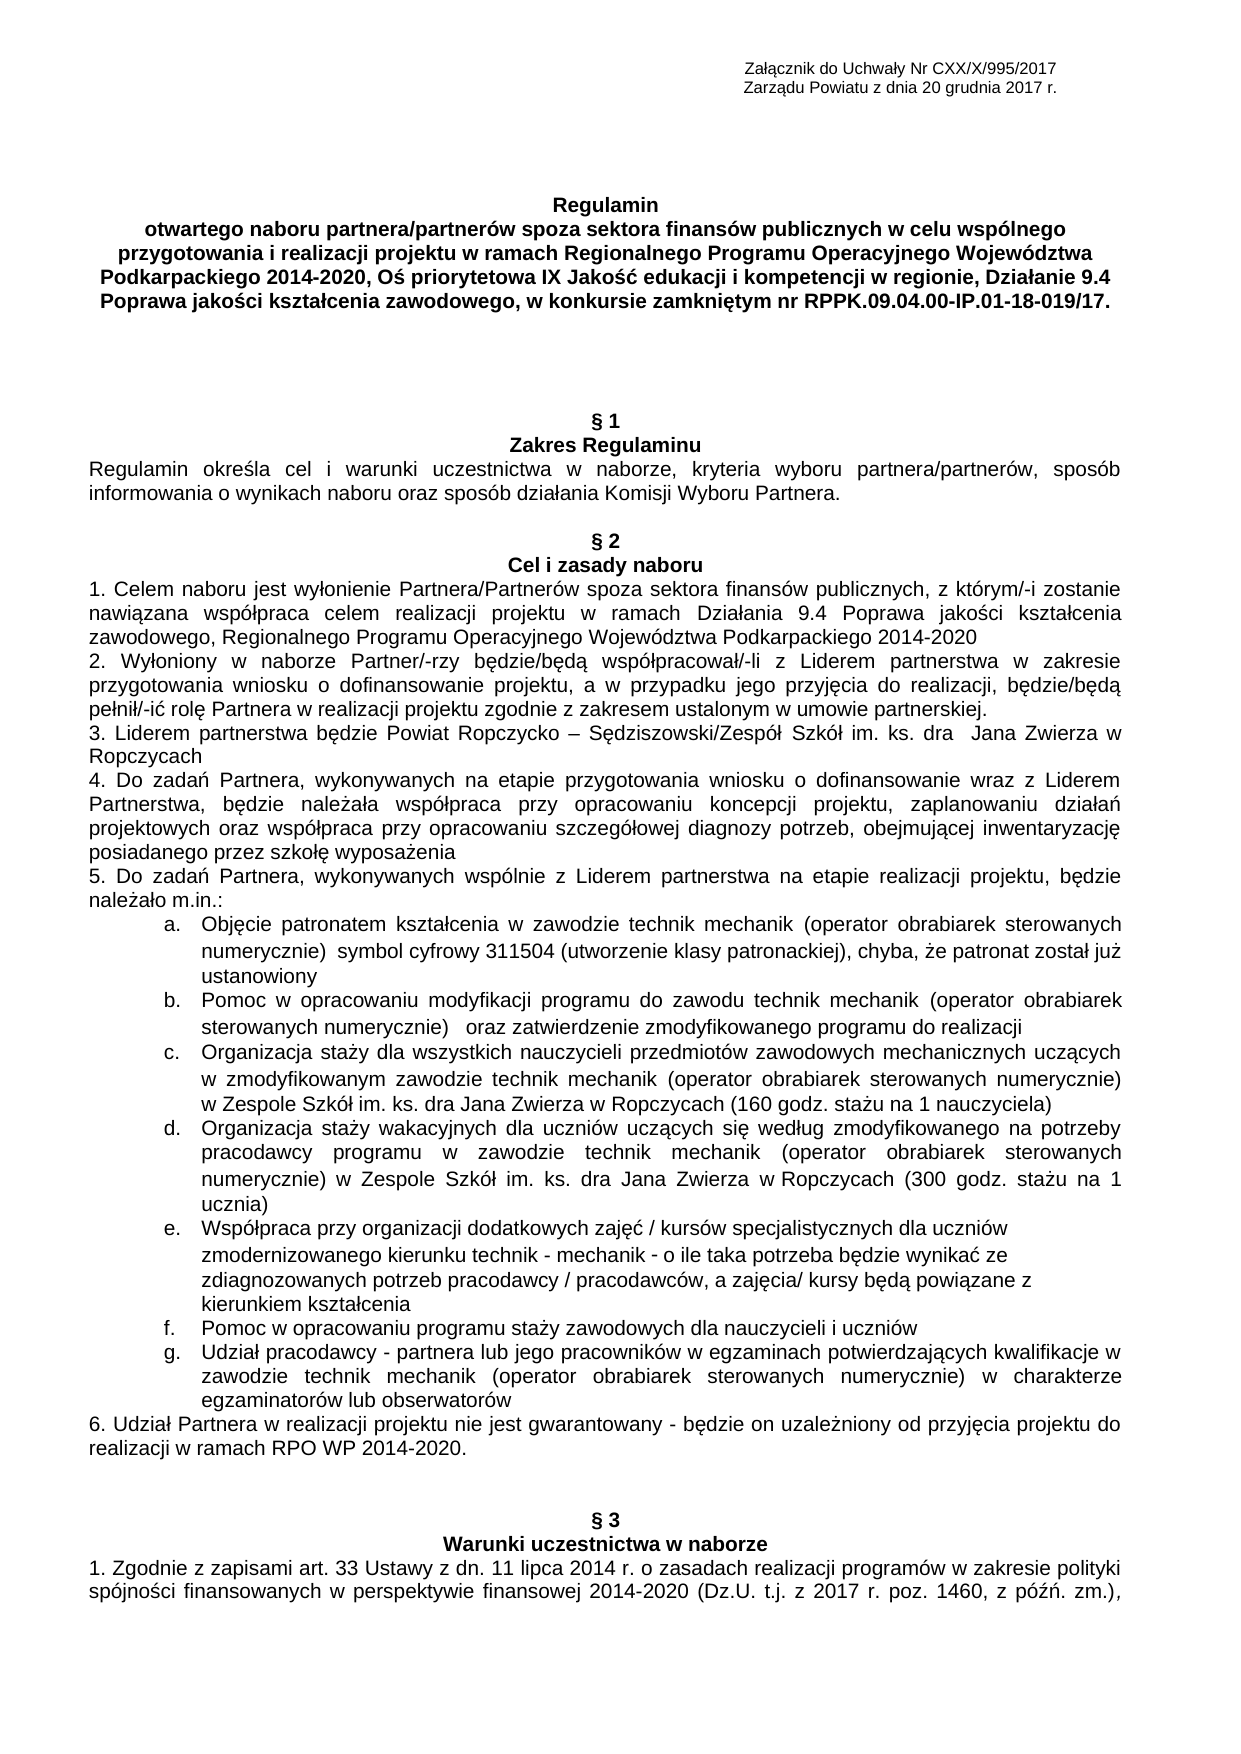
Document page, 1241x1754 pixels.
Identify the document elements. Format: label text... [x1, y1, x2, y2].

text 6. Udział Partnera w realizacji projektu nie jest gwarantowany - będzie on uzależniony od przyjęcia projektu do realizacji w ramach RPO WP 2014-2020. [89, 1412, 1122, 1459]
text Cel i zasady naboru [89, 553, 1122, 577]
text 5. Do zadań Partnera, wykonywanych wspólnie z Liderem partnerstwa na etapie realizacji projektu, będzie należało m.in.: [89, 864, 1122, 912]
text Warunki uczestnictwa w naborze [89, 1531, 1122, 1555]
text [89, 1555, 1122, 1603]
text Załącznik do Uchwały Nr CXX/X/995/2017 Zarządu Powiatu z dnia 20 grudnia 2017 r. [89, 59, 1122, 97]
list Organizacja staży wakacyjnych dla uczniów uczących się według zmodyfikowanego na potrzeby pracodawcy programu w zawodzie technik mechanik (operator obrabiarek sterowanych numerycznie) w Zespole Szkół im. ks. dra Jana Zwierza w Ropczycach (300 godz. stażu na 1 ucznia) [164, 1116, 1122, 1216]
list Udział pracodawcy - partnera lub jego pracowników w egzaminach potwierdzających kwalifikacje w zawodzie technik mechanik (operator obrabiarek sterowanych numerycznie) w charakterze egzaminatorów lub obserwatorów [164, 1340, 1122, 1412]
text § 2 [89, 529, 1122, 553]
list Pomoc w opracowaniu modyfikacji programu do zawodu technik mechanik (operator obrabiarek sterowanych numerycznie) oraz zatwierdzenie zmodyfikowanego programu do realizacji [164, 988, 1122, 1040]
text 1. Celem naboru jest wyłonienie Partnera/Partnerów spoza sektora finansów publicznych, z którym/-i zostanie nawiązana współpraca celem realizacji projektu w ramach Działania 9.4 Poprawa jakości kształcenia zawodowego, Regionalnego Programu Operacyjnego Województwa Podkarpackiego 2014-2020 [89, 577, 1122, 648]
list Objęcie patronatem kształcenia w zawodzie technik mechanik (operator obrabiarek sterowanych numerycznie) symbol cyfrowy 311504 (utworzenie klasy patronackiej), chyba, że patronat został już ustanowiony [164, 912, 1122, 988]
text Zakres Regulaminu [89, 433, 1122, 457]
text 4. Do zadań Partnera, wykonywanych na etapie przygotowania wniosku o dofinansowanie wraz z Liderem Partnerstwa, będzie należała współpraca przy opracowaniu koncepcji projektu, zaplanowaniu działań projektowych oraz współpraca przy opracowaniu szczegółowej diagnozy potrzeb, obejmującej inwentaryzację posiadanego przez szkołę wyposażenia [89, 768, 1122, 864]
text Regulamin otwartego naboru partnera/partnerów spoza sektora finansów publicznych w celu wspólnego przygotowania i realizacji projektu w ramach Regionalnego Programu Operacyjnego Województwa Podkarpackiego 2014-2020, Oś priorytetowa IX Jakość edukacji i kompetencji w regionie, Działanie 9.4 Poprawa jakości kształcenia zawodowego, w konkursie zamkniętym nr RPPK.09.04.00-IP.01-18-019/17. [89, 193, 1122, 313]
list Współpraca przy organizacji dodatkowych zajęć / kursów specjalistycznych dla uczniów zmodernizowanego kierunku technik - mechanik - o ile taka potrzeba będzie wynikać ze zdiagnozowanych potrzeb pracodawcy / pracodawców, a zajęcia/ kursy będą powiązane z kierunkiem kształcenia [164, 1216, 1122, 1316]
text § 1 [89, 409, 1122, 433]
list Pomoc w opracowaniu programu staży zawodowych dla nauczycieli i uczniów [164, 1316, 1122, 1340]
text Regulamin określa cel i warunki uczestnictwa w naborze, kryteria wyboru partnera/partnerów, sposób informowania o wynikach naboru oraz sposób działania Komisji Wyboru Partnera. [89, 457, 1122, 505]
list Organizacja staży dla wszystkich nauczycieli przedmiotów zawodowych mechanicznych uczących w zmodyfikowanym zawodzie technik mechanik (operator obrabiarek sterowanych numerycznie) w Zespole Szkół im. ks. dra Jana Zwierza w Ropczycach (160 godz. stażu na 1 nauczyciela) [164, 1040, 1122, 1116]
text 2. Wyłoniony w naborze Partner/-rzy będzie/będą współpracował/-li z Liderem partnerstwa w zakresie przygotowania wniosku o dofinansowanie projektu, a w przypadku jego przyjęcia do realizacji, będzie/będą pełnił/-ić rolę Partnera w realizacji projektu zgodnie z zakresem ustalonym w umowie partnerskiej. [89, 648, 1122, 720]
text 3. Liderem partnerstwa będzie Powiat Ropczycko – Sędziszowski/Zespół Szkół im. ks. dra Jana Zwierza w Ropczycach [89, 720, 1122, 768]
text § 3 [89, 1507, 1122, 1531]
